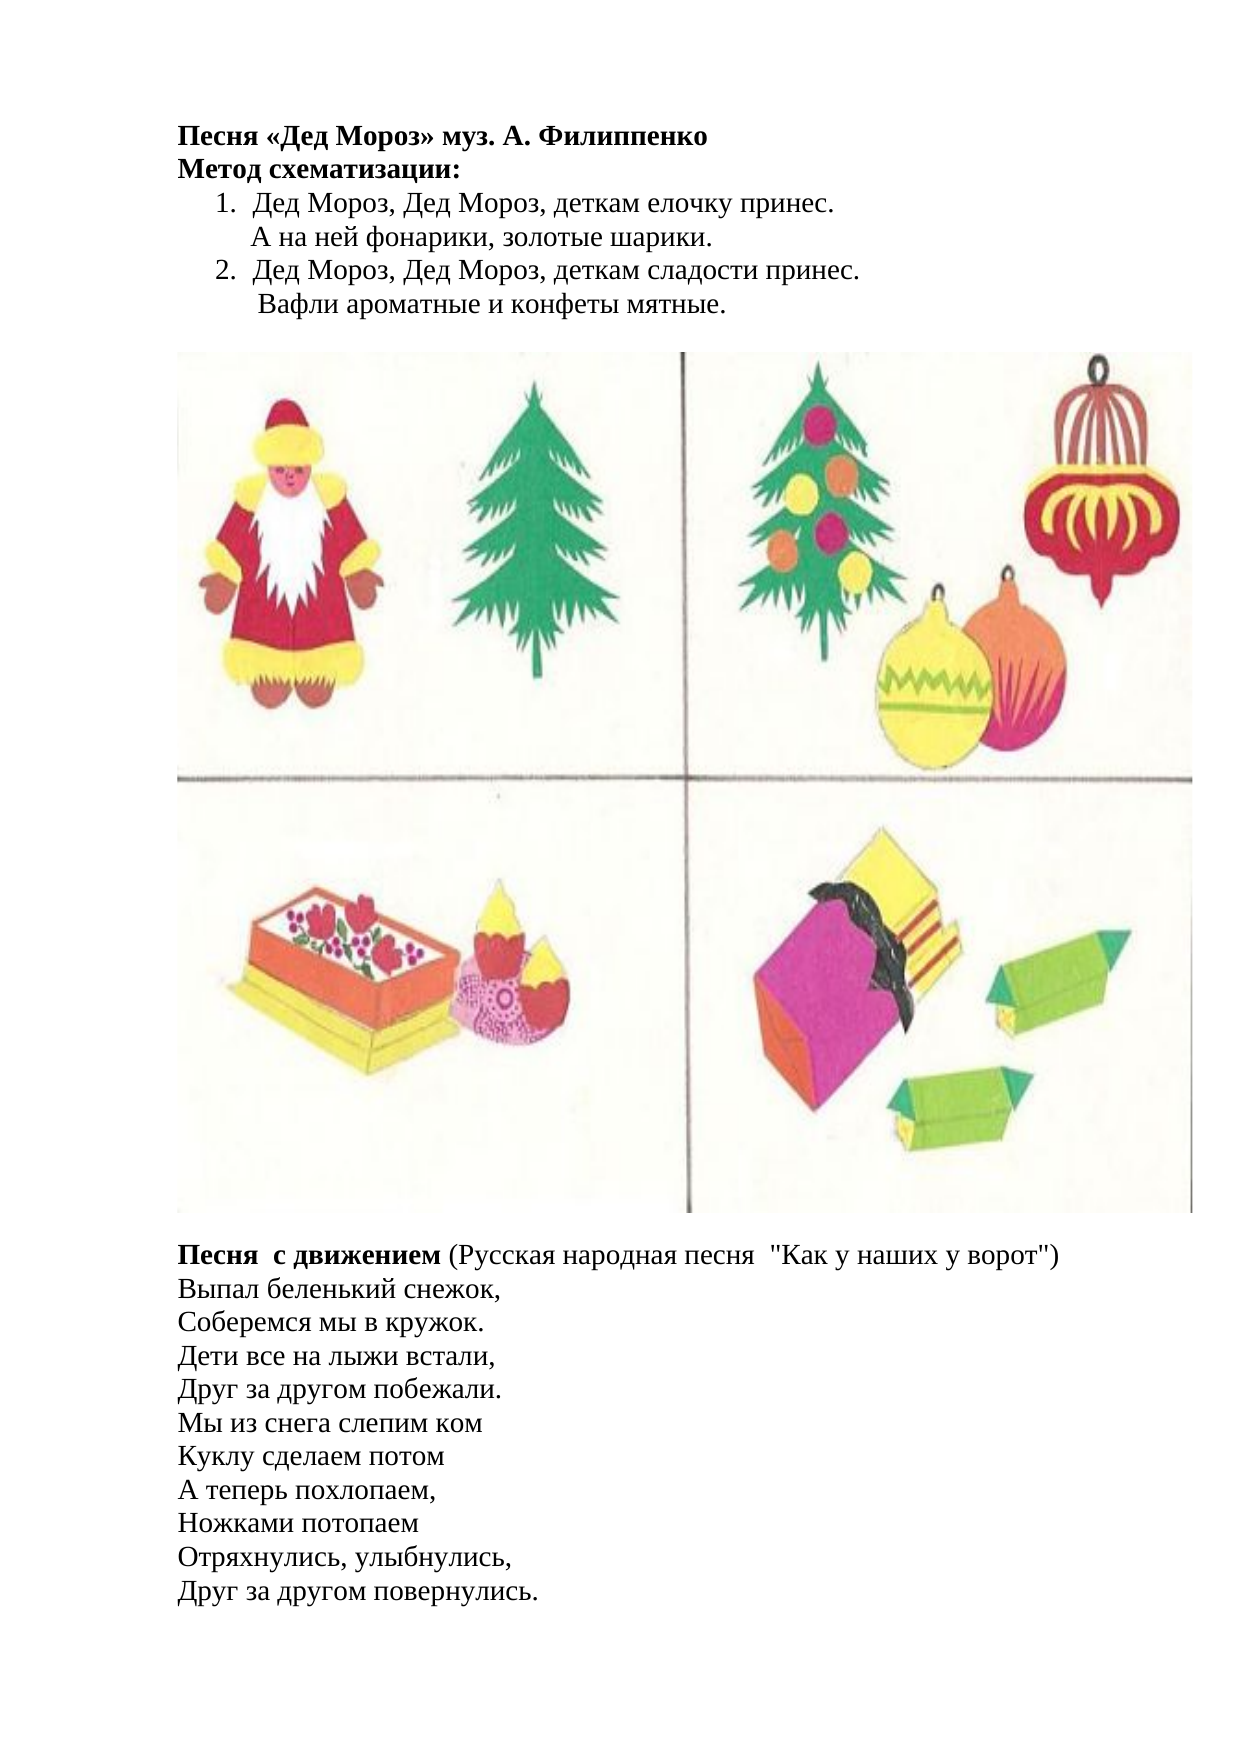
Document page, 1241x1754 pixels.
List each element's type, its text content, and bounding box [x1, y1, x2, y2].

text Выпал беленький снежок, [177, 1271, 1152, 1304]
list Дед Мороз, Дед Мороз, деткам сладости принес. [215, 252, 1152, 286]
text Отряхнулись, улыбнулись, [177, 1539, 1152, 1573]
text Друг за другом побежали. [177, 1371, 1152, 1405]
text Песня «Дед Мороз» муз. А. Филиппенко [177, 118, 1152, 152]
text Куклу сделаем потом [177, 1438, 1152, 1472]
text Соберемся мы в кружок. [177, 1304, 1152, 1338]
text Дети все на лыжи встали, [177, 1338, 1152, 1371]
text Вафли ароматные и конфеты мятные. [177, 286, 1152, 319]
text Мы из снега слепим ком [177, 1405, 1152, 1438]
text А на ней фонарики, золотые шарики. [177, 219, 1152, 252]
text Метод схематизации: [177, 152, 1152, 185]
text Друг за другом повернулись. [177, 1573, 1152, 1606]
list Дед Мороз, Дед Мороз, деткам елочку принес. [215, 185, 1152, 219]
picture [177, 352, 1193, 1213]
text Ножками потопаем [177, 1506, 1152, 1539]
text Песня с движением (Русская народная песня "Как у наших у ворот") [177, 1237, 1152, 1271]
text А теперь похлопаем, [177, 1472, 1152, 1506]
